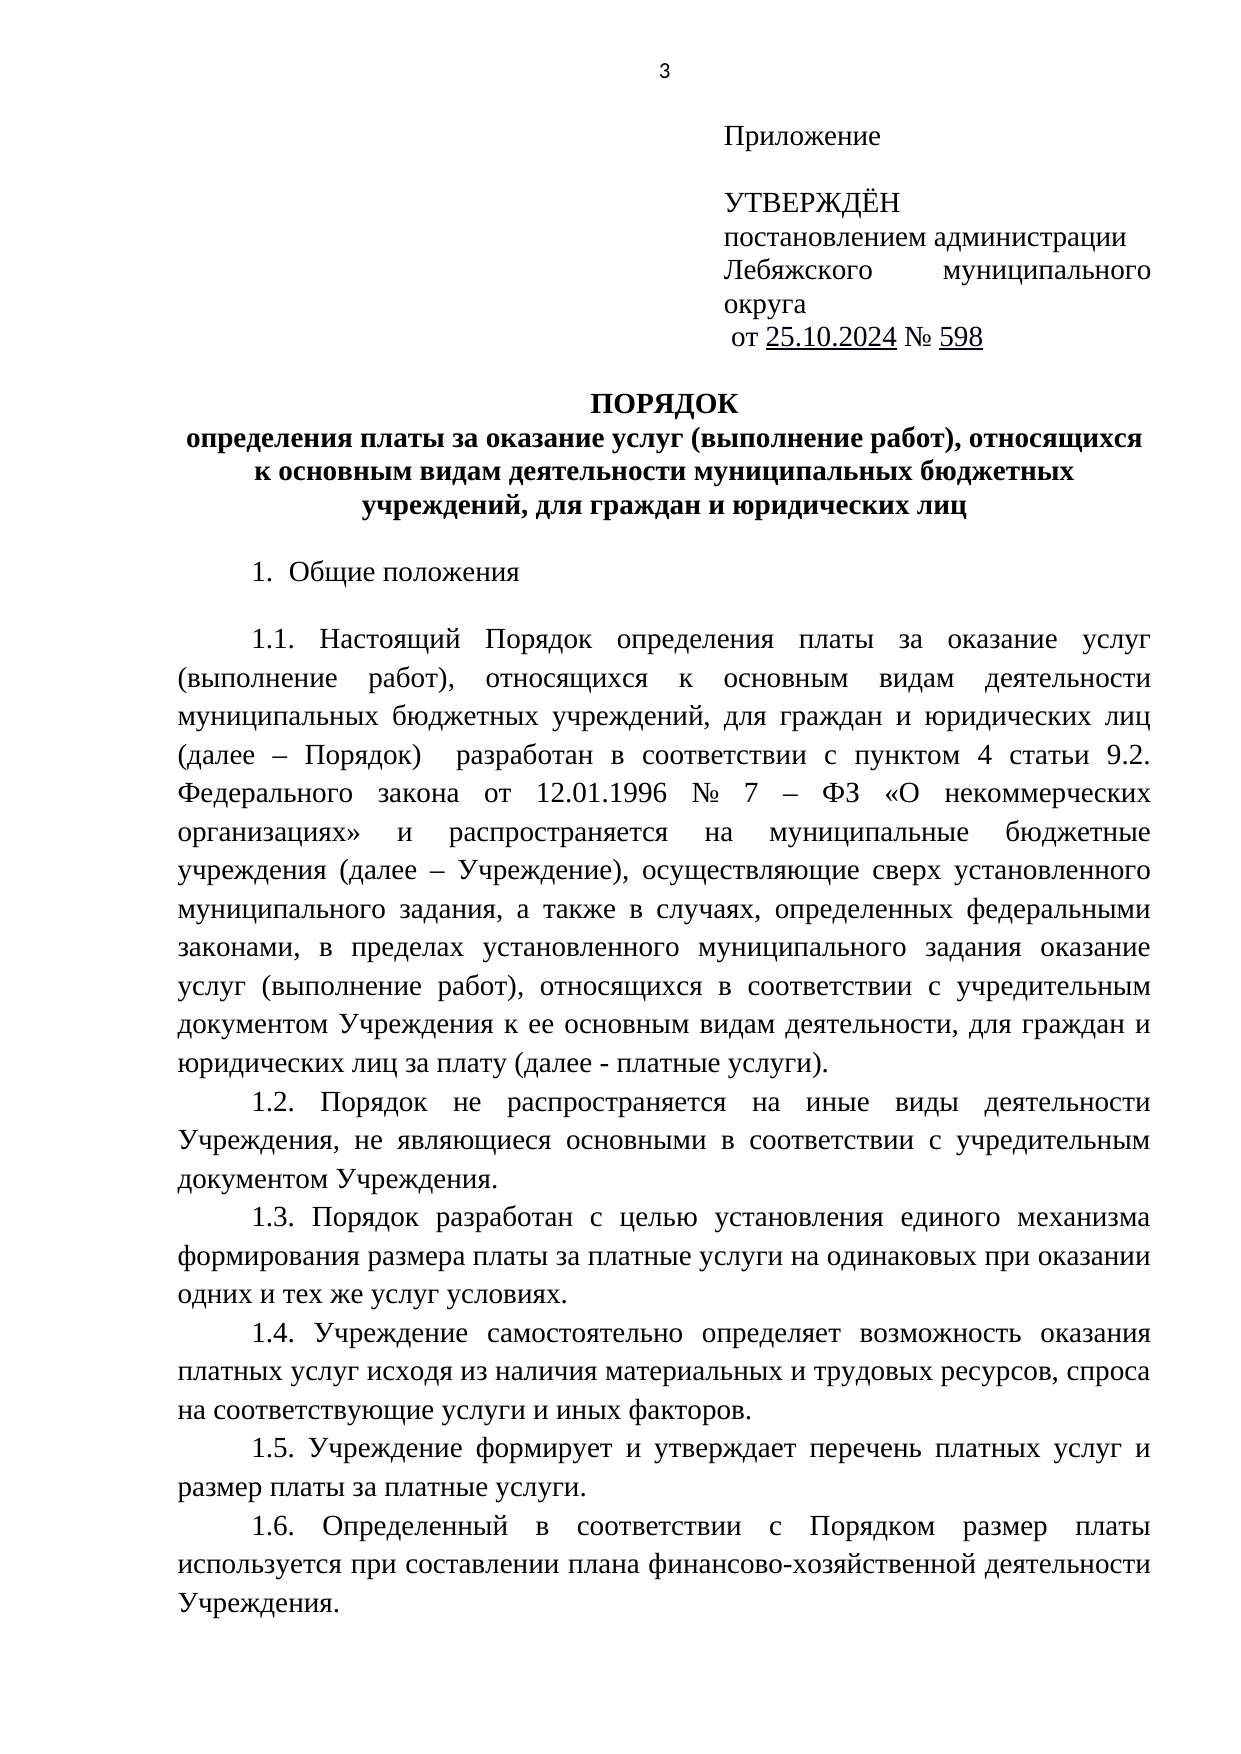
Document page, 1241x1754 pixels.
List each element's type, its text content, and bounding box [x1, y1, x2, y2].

text 1.6. Определенный в соответствии с Порядком размер платы используется при составлении плана финансово-хозяйственной деятельности Учреждения. [177, 1508, 1152, 1618]
text Лебяжского муниципального округа [723, 252, 1152, 319]
text 1.5. Учреждение формирует и утверждает перечень платных услуг и размер платы за платные услуги. [177, 1431, 1152, 1503]
text 1.3. Порядок разработан с целью установления единого механизма формирования размера платы за платные услуги на одинаковых при оказании одних и тех же услуг условиях. [177, 1199, 1152, 1310]
title определения платы за оказание услуг (выполнение работ), относящихся к основным видам деятельности муниципальных бюджетных учреждений, для граждан и юридических лиц [177, 420, 1152, 521]
text постановлением администрации [177, 219, 1152, 252]
title ПОРЯДОК [177, 386, 1152, 420]
text 1.2. Порядок не распространяется на иные виды деятельности Учреждения, не являющиеся основными в соответствии с учредительным документом Учреждения. [177, 1084, 1152, 1194]
text от 25.10.2024 № 598 [723, 319, 1152, 353]
title 1.1. Настоящий Порядок определения платы за оказание услуг (выполнение работ), относящихся к основным видам деятельности муниципальных бюджетных учреждений, для граждан и юридических лиц (далее – Порядок) разработан в соответствии с пунктом 4 статьи 9.2. Федерального закона от 12.01.1996 № 7 – ФЗ «О некоммерческих организациях» и распространяется на муниципальные бюджетные учреждения (далее – Учреждение), осуществляющие сверх установленного муниципального задания, а также в случаях, определенных федеральными законами, в пределах установленного муниципального задания оказание услуг (выполнение работ), относящихся в соответствии с учредительным документом Учреждения к ее основным видам деятельности, для граждан и юридических лиц за плату (далее - платные услуги). [177, 621, 1152, 1079]
list Общие положения [251, 554, 1152, 588]
text 1.4. Учреждение самостоятельно определяет возможность оказания платных услуг исходя из наличия материальных и трудовых ресурсов, спроса на соответствующие услуги и иных факторов. [177, 1315, 1152, 1426]
text Приложение [177, 118, 1152, 152]
text УТВЕРЖДЁН [177, 185, 1240, 219]
